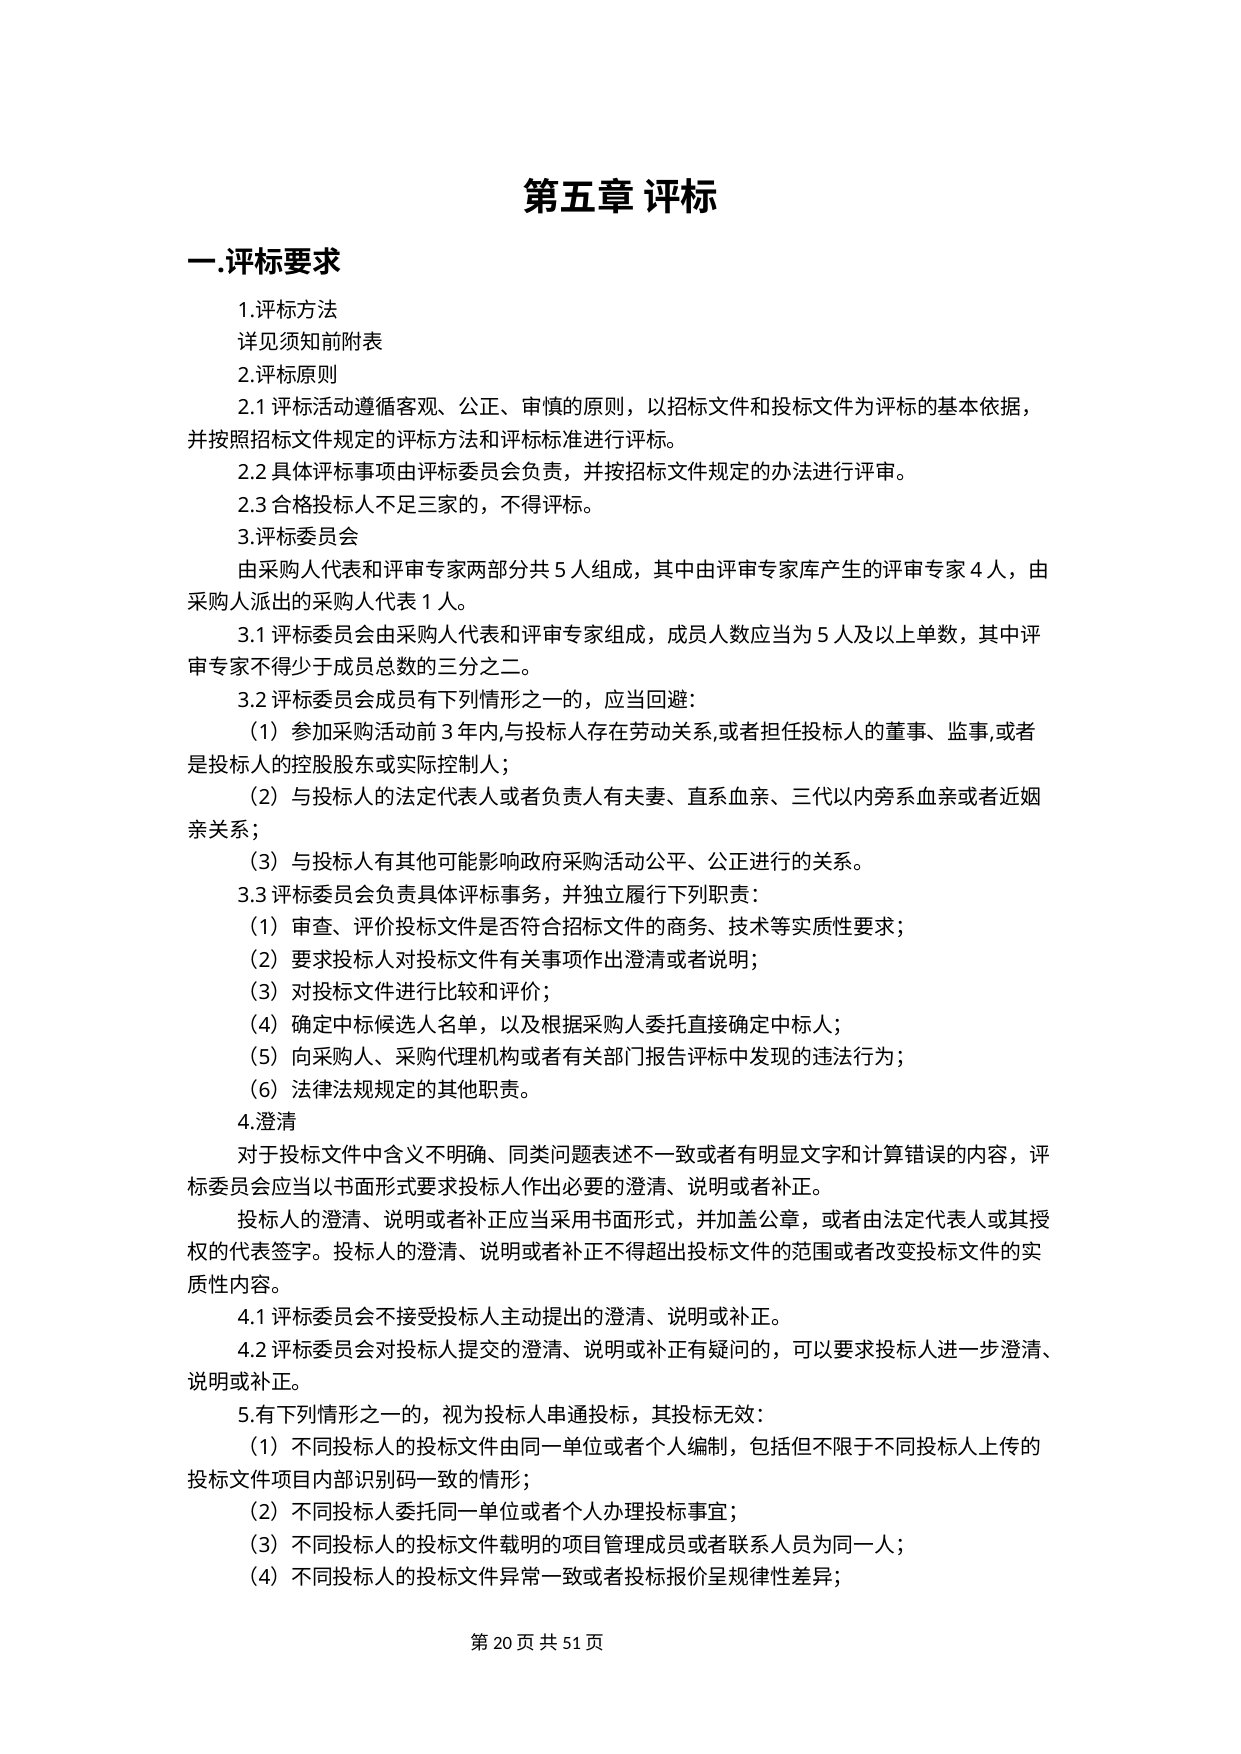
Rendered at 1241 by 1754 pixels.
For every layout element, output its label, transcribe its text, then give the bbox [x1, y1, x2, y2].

text （4）确定中标候选人名单，以及根据采购人委托直接确定中标人； [187, 1007, 1053, 1039]
text 2.3合格投标人不足三家的，不得评标。 [187, 487, 1053, 519]
text 第五章 评标 [187, 162, 1053, 227]
text 2.1评标活动遵循客观、公正、审慎的原则，以招标文件和投标文件为评标的基本依据，并按照招标文件规定的评标方法和评标标准进行评标。 [187, 389, 1053, 454]
text （2）与投标人的法定代表人或者负责人有夫妻、直系血亲、三代以内旁系血亲或者近姻亲关系； [187, 779, 1053, 844]
text （1）参加采购活动前3年内,与投标人存在劳动关系,或者担任投标人的董事、监事,或者是投标人的控股股东或实际控制人； [187, 714, 1053, 779]
text 详见须知前附表 [187, 324, 1053, 357]
text （1）不同投标人的投标文件由同一单位或者个人编制，包括但不限于不同投标人上传的投标文件项目内部识别码一致的情形； [187, 1429, 1053, 1494]
text （3）与投标人有其他可能影响政府采购活动公平、公正进行的关系。 [187, 844, 1053, 877]
text （3）不同投标人的投标文件载明的项目管理成员或者联系人员为同一人； [187, 1527, 1053, 1559]
text 3.2评标委员会成员有下列情形之一的，应当回避： [187, 682, 1053, 714]
text （5）向采购人、采购代理机构或者有关部门报告评标中发现的违法行为； [187, 1039, 1053, 1072]
text （2）要求投标人对投标文件有关事项作出澄清或者说明； [187, 942, 1053, 974]
text （2）不同投标人委托同一单位或者个人办理投标事宜； [187, 1494, 1053, 1527]
text 3.1评标委员会由采购人代表和评审专家组成，成员人数应当为5人及以上单数，其中评审专家不得少于成员总数的三分之二。 [187, 617, 1053, 682]
text 由采购人代表和评审专家两部分共5人组成，其中由评审专家库产生的评审专家4人，由采购人派出的采购人代表1人。 [187, 552, 1053, 617]
text （1）审查、评价投标文件是否符合招标文件的商务、技术等实质性要求； [187, 909, 1053, 942]
text （3）对投标文件进行比较和评价； [187, 974, 1053, 1007]
text 4.澄清 [187, 1104, 1053, 1137]
text 对于投标文件中含义不明确、同类问题表述不一致或者有明显文字和计算错误的内容，评标委员会应当以书面形式要求投标人作出必要的澄清、说明或者补正。 [187, 1137, 1053, 1202]
text 投标人的澄清、说明或者补正应当采用书面形式，并加盖公章，或者由法定代表人或其授权的代表签字。投标人的澄清、说明或者补正不得超出投标文件的范围或者改变投标文件的实质性内容。 [187, 1202, 1053, 1299]
text （6）法律法规规定的其他职责。 [187, 1072, 1053, 1104]
text 2.评标原则 [187, 357, 1053, 389]
text 一.评标要求 [187, 227, 1053, 292]
text 5.有下列情形之一的，视为投标人串通投标，其投标无效： [187, 1397, 1053, 1429]
text 4.1评标委员会不接受投标人主动提出的澄清、说明或补正。 [187, 1299, 1053, 1332]
text （4）不同投标人的投标文件异常一致或者投标报价呈规律性差异； [187, 1559, 1053, 1592]
text 2.2具体评标事项由评标委员会负责，并按招标文件规定的办法进行评审。 [187, 454, 1053, 487]
text 4.2评标委员会对投标人提交的澄清、说明或补正有疑问的，可以要求投标人进一步澄清、说明或补正。 [187, 1332, 1053, 1397]
text 3.3评标委员会负责具体评标事务，并独立履行下列职责： [187, 877, 1053, 909]
text 3.评标委员会 [187, 519, 1053, 552]
text 1.评标方法 [187, 292, 1053, 324]
